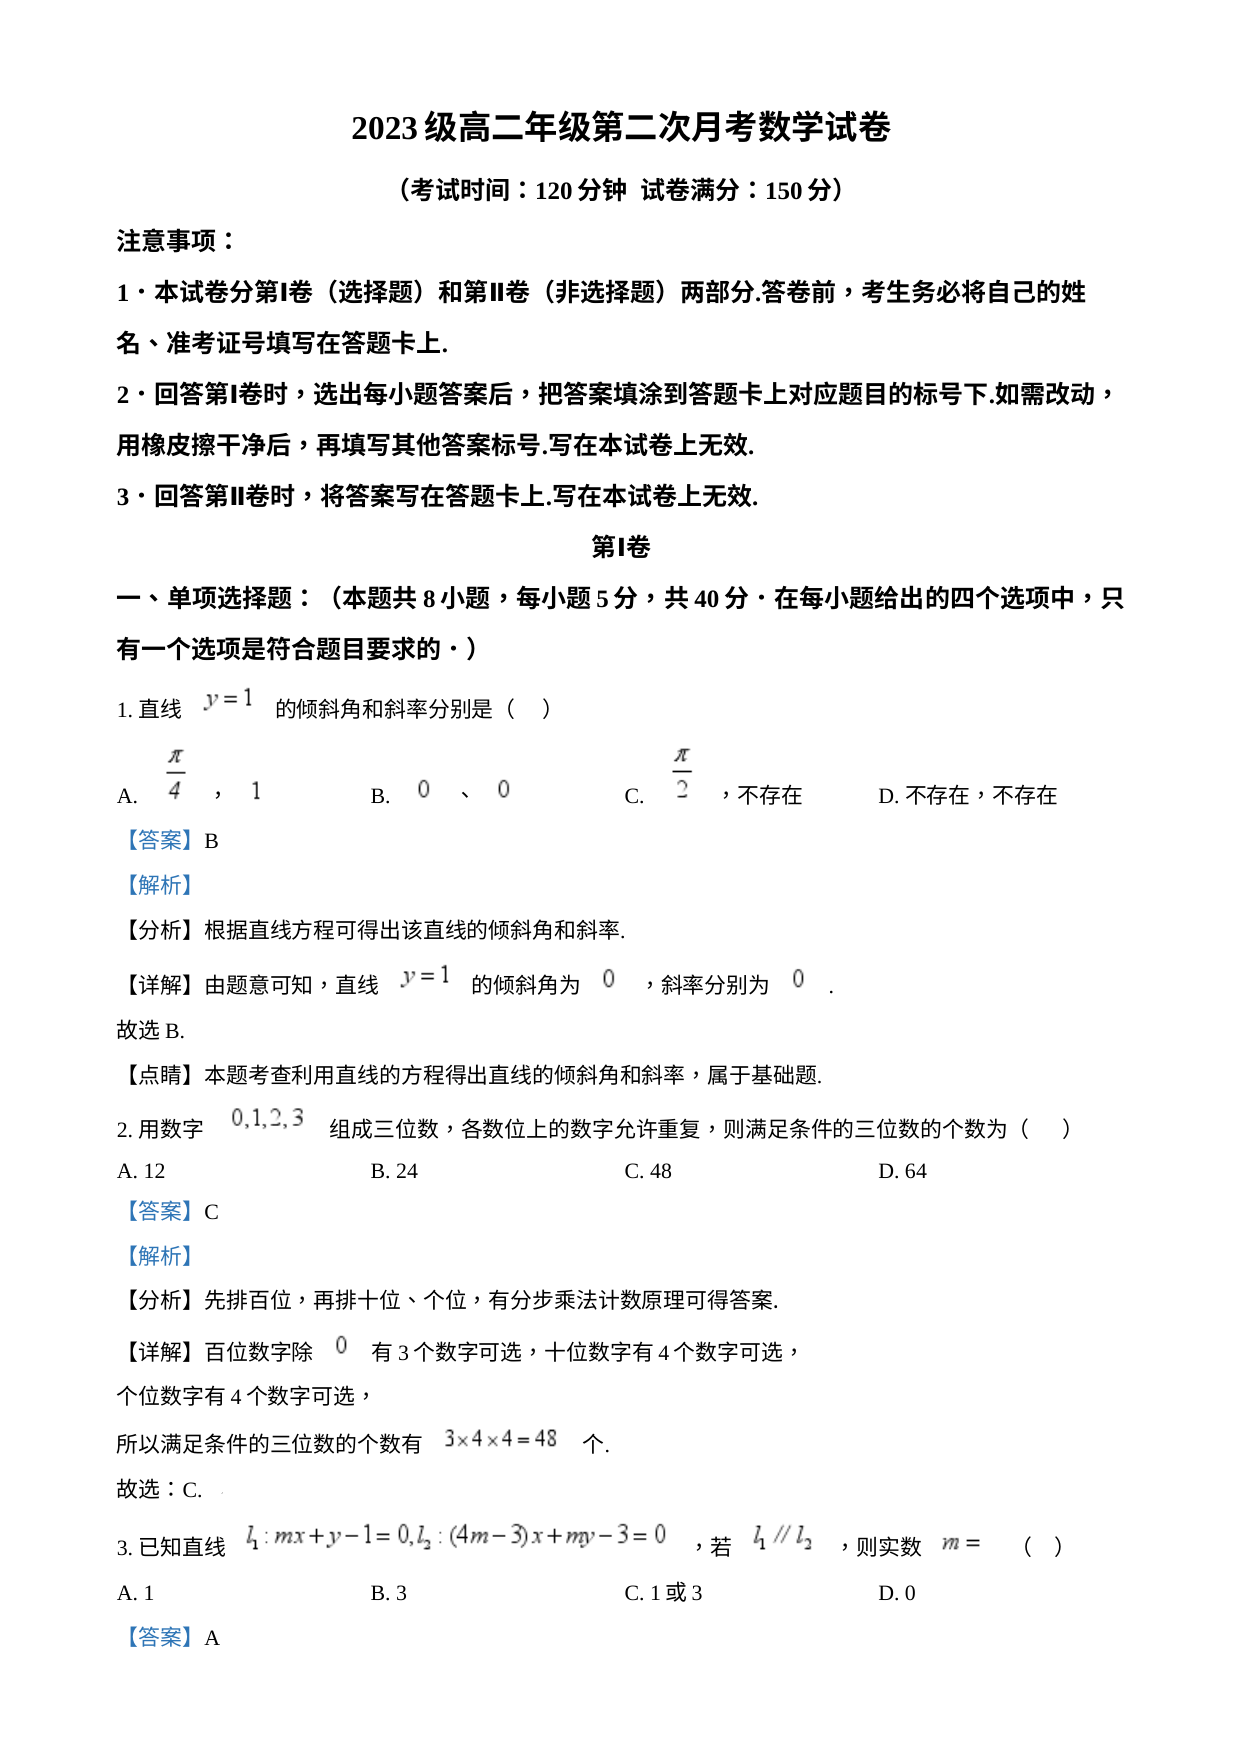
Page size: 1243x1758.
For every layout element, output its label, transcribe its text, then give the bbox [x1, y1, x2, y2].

text 2．回答第Ⅰ卷时，选出每小题答案后，把答案填涂到答题卡上对应题目的标号下.如需改动，用橡皮擦干净后，再填写其他答案标号.写在本试卷上无效. [117, 376, 1126, 462]
text 故选：C. [117, 1474, 1126, 1503]
text A. ， B. 、 C. ，不存在 D. 不存在，不存在 [117, 738, 1126, 810]
picture [940, 1532, 986, 1556]
picture [244, 1518, 670, 1556]
picture [599, 963, 620, 994]
text 2023级高二年级第二次月考数学试卷 [117, 104, 1126, 149]
text 【解析】 [117, 870, 1126, 900]
text 【详解】百位数字除有3个数字可选，十位数字有4个数字可选， [117, 1330, 1126, 1366]
picture [162, 740, 189, 804]
picture [494, 774, 515, 804]
text 第Ⅰ卷 [117, 529, 1126, 564]
text 【解析】 [117, 1241, 1126, 1271]
text 【点睛】本题考查利用直线的方程得出直线的倾斜角和斜率，属于基础题. [117, 1059, 1126, 1089]
text 1. 直线的倾斜角和斜率分别是（ ） [117, 683, 1126, 723]
text 【分析】先排百位，再排十位、个位，有分步乘法计数原理可得答案. [117, 1286, 1126, 1315]
picture [441, 1425, 564, 1453]
text 故选B. [117, 1015, 1126, 1045]
picture [228, 1104, 306, 1137]
text 【分析】根据直线方程可得出该直线的倾斜角和斜率. [117, 914, 1126, 944]
text 【答案】A [117, 1622, 1126, 1652]
text 【详解】由题意可知，直线的倾斜角为，斜率分别为. [117, 959, 1126, 1000]
picture [398, 959, 453, 994]
picture [248, 777, 263, 804]
picture [414, 774, 435, 804]
text 【答案】B [117, 825, 1126, 855]
picture [201, 682, 256, 717]
picture [789, 963, 810, 994]
picture [751, 1518, 816, 1556]
text 个位数字有4个数字可选， [117, 1381, 1126, 1411]
text 一、单项选择题：（本题共8小题，每小题5分，共40分．在每小题给出的四个选项中，只有一个选项是符合题目要求的．） [117, 581, 1126, 666]
text 注意事项： [117, 223, 1126, 257]
text 1．本试卷分第Ⅰ卷（选择题）和第Ⅱ卷（非选择题）两部分.答卷前，考生务必将自己的姓名、准考证号填写在答题卡上. [117, 274, 1126, 359]
text 2. 用数字 组成三位数，各数位上的数字允许重复，则满足条件的三位数的个数为（ ） [117, 1104, 1126, 1143]
text （考试时间：120分钟 试卷满分：150分） [117, 172, 1126, 206]
text 所以满足条件的三位数的个数有个. [117, 1426, 1126, 1459]
picture [332, 1330, 353, 1360]
picture [668, 738, 697, 804]
text 3．回答第Ⅱ卷时，将答案写在答题卡上.写在本试卷上无效. [117, 478, 1126, 513]
text A. 12 B. 24 C. 48 D. 64 [117, 1158, 1126, 1183]
text 【答案】C [117, 1196, 1126, 1226]
text A. 1 B. 3 C. 1或3 D. 0 [117, 1577, 1126, 1607]
